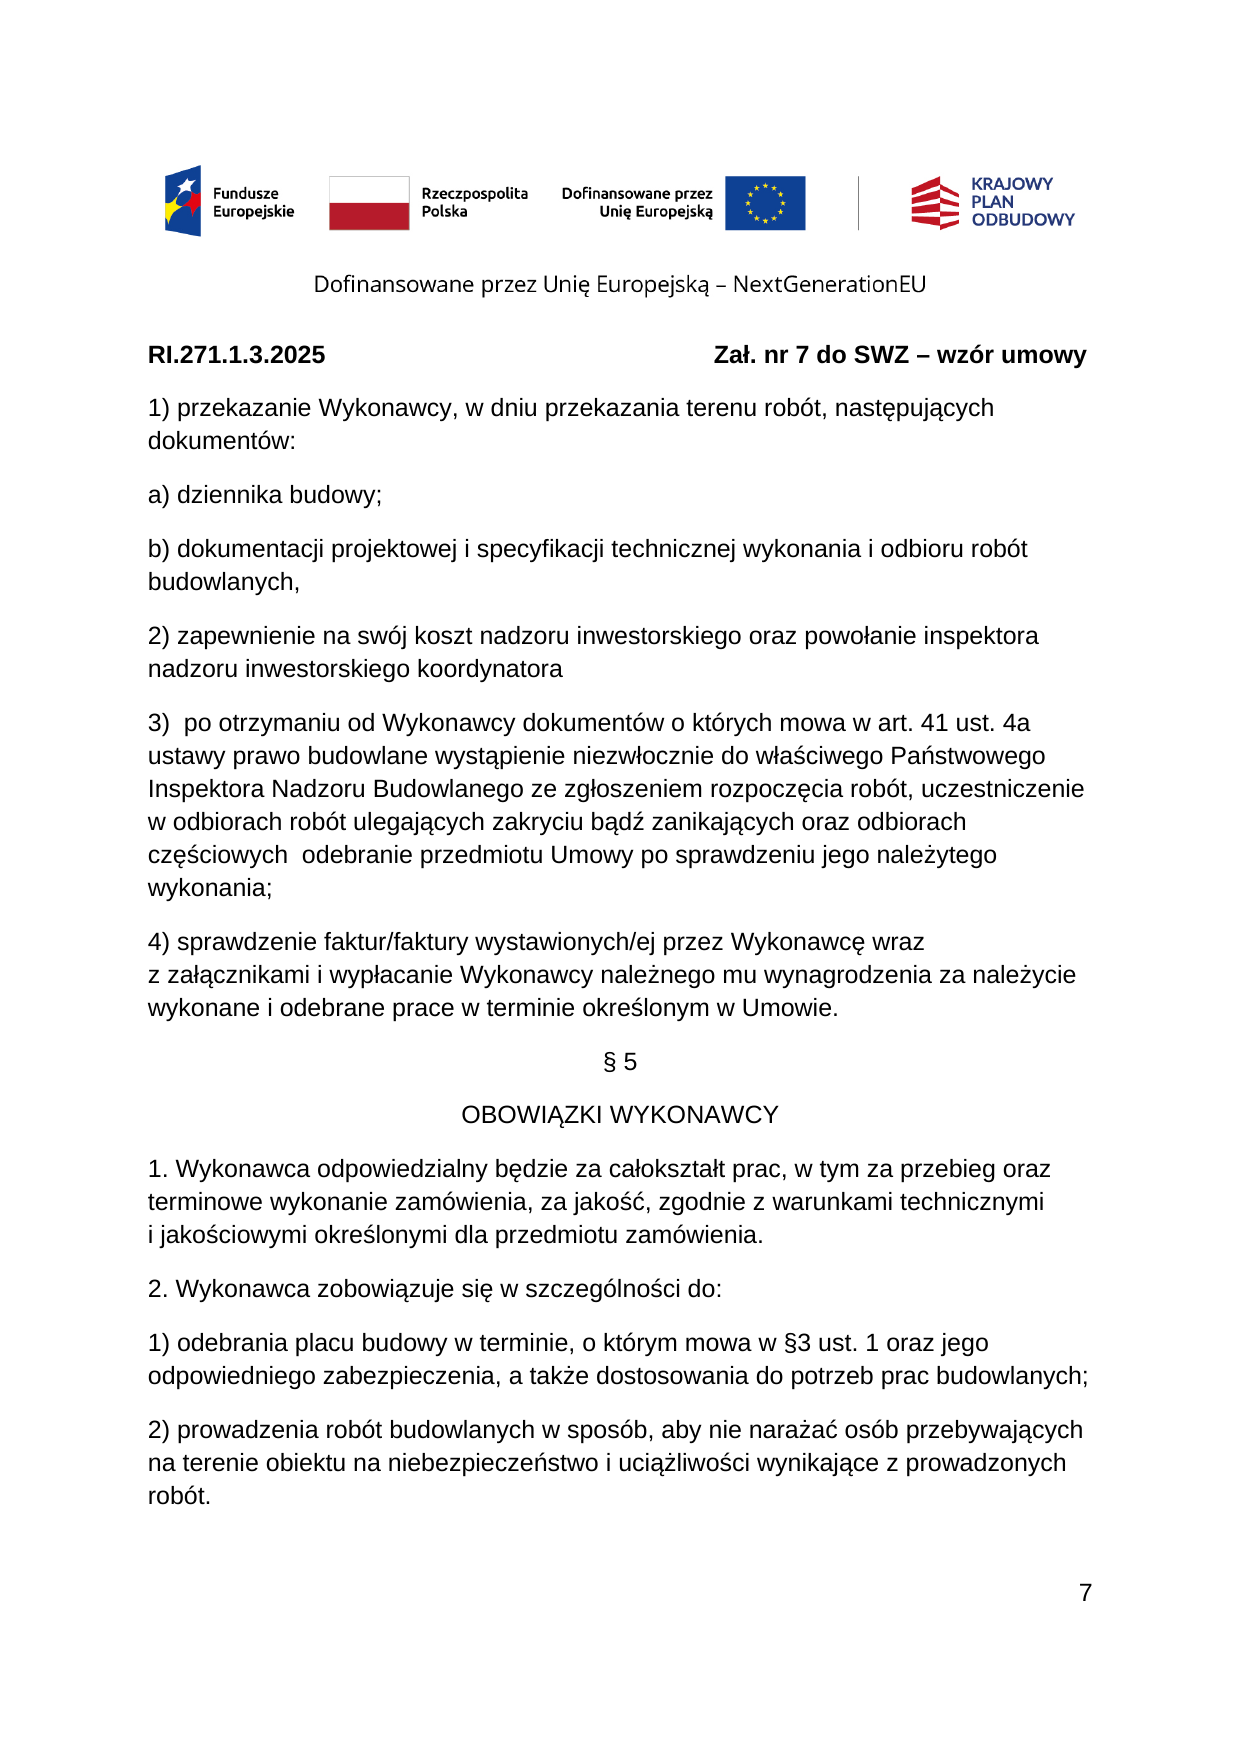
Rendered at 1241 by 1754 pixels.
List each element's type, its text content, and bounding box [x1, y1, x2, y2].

text 1) przekazanie Wykonawcy, w dniu przekazania terenu robót, następujących dokumentów: [148, 393, 1093, 455]
text 1. Wykonawca odpowiedzialny będzie za całokształt prac, w tym za przebieg oraz terminowe wykonanie zamówienia, za jakość, zgodnie z warunkami technicznymi i jakościowymi określonymi dla przedmiotu zamówienia. [148, 1154, 1093, 1249]
text b) dokumentacji projektowej i specyfikacji technicznej wykonania i odbioru robót budowlanych, [148, 534, 1093, 596]
text § 5 [148, 1046, 1093, 1075]
text 1) odebrania placu budowy w terminie, o którym mowa w §3 ust. 1 oraz jego odpowiedniego zabezpieczenia, a także dostosowania do potrzeb prac budowlanych; [148, 1328, 1093, 1390]
text OBOWIĄZKI WYKONAWCY [148, 1100, 1093, 1129]
text a) dziennika budowy; [148, 480, 1093, 509]
text 2. Wykonawca zobowiązuje się w szczególności do: [148, 1274, 1093, 1303]
text 2) prowadzenia robót budowlanych w sposób, aby nie narażać osób przebywających na terenie obiektu na niebezpieczeństwo i uciążliwości wynikające z prowadzonych robót. [148, 1415, 1093, 1509]
text 4) sprawdzenie faktur/faktury wystawionych/ej przez Wykonawcę wraz z załącznikami i wypłacanie Wykonawcy należnego mu wynagrodzenia za należycie wykonane i odebrane prace w terminie określonym w Umowie. [148, 927, 1093, 1021]
text 2) zapewnienie na swój koszt nadzoru inwestorskiego oraz powołanie inspektora nadzoru inwestorskiego koordynatora [148, 621, 1093, 682]
picture [147, 147, 1093, 315]
text 3) po otrzymaniu od Wykonawcy dokumentów o których mowa w art. 41 ust. 4a ustawy prawo budowlane wystąpienie niezwłocznie do właściwego Państwowego Inspektora Nadzoru Budowlanego ze zgłoszeniem rozpoczęcia robót, uczestniczenie w odbiorach robót ulegających zakryciu bądź zanikających oraz odbiorach częściowych odebranie przedmiotu Umowy po sprawdzeniu jego należytego wykonania; [148, 708, 1093, 901]
